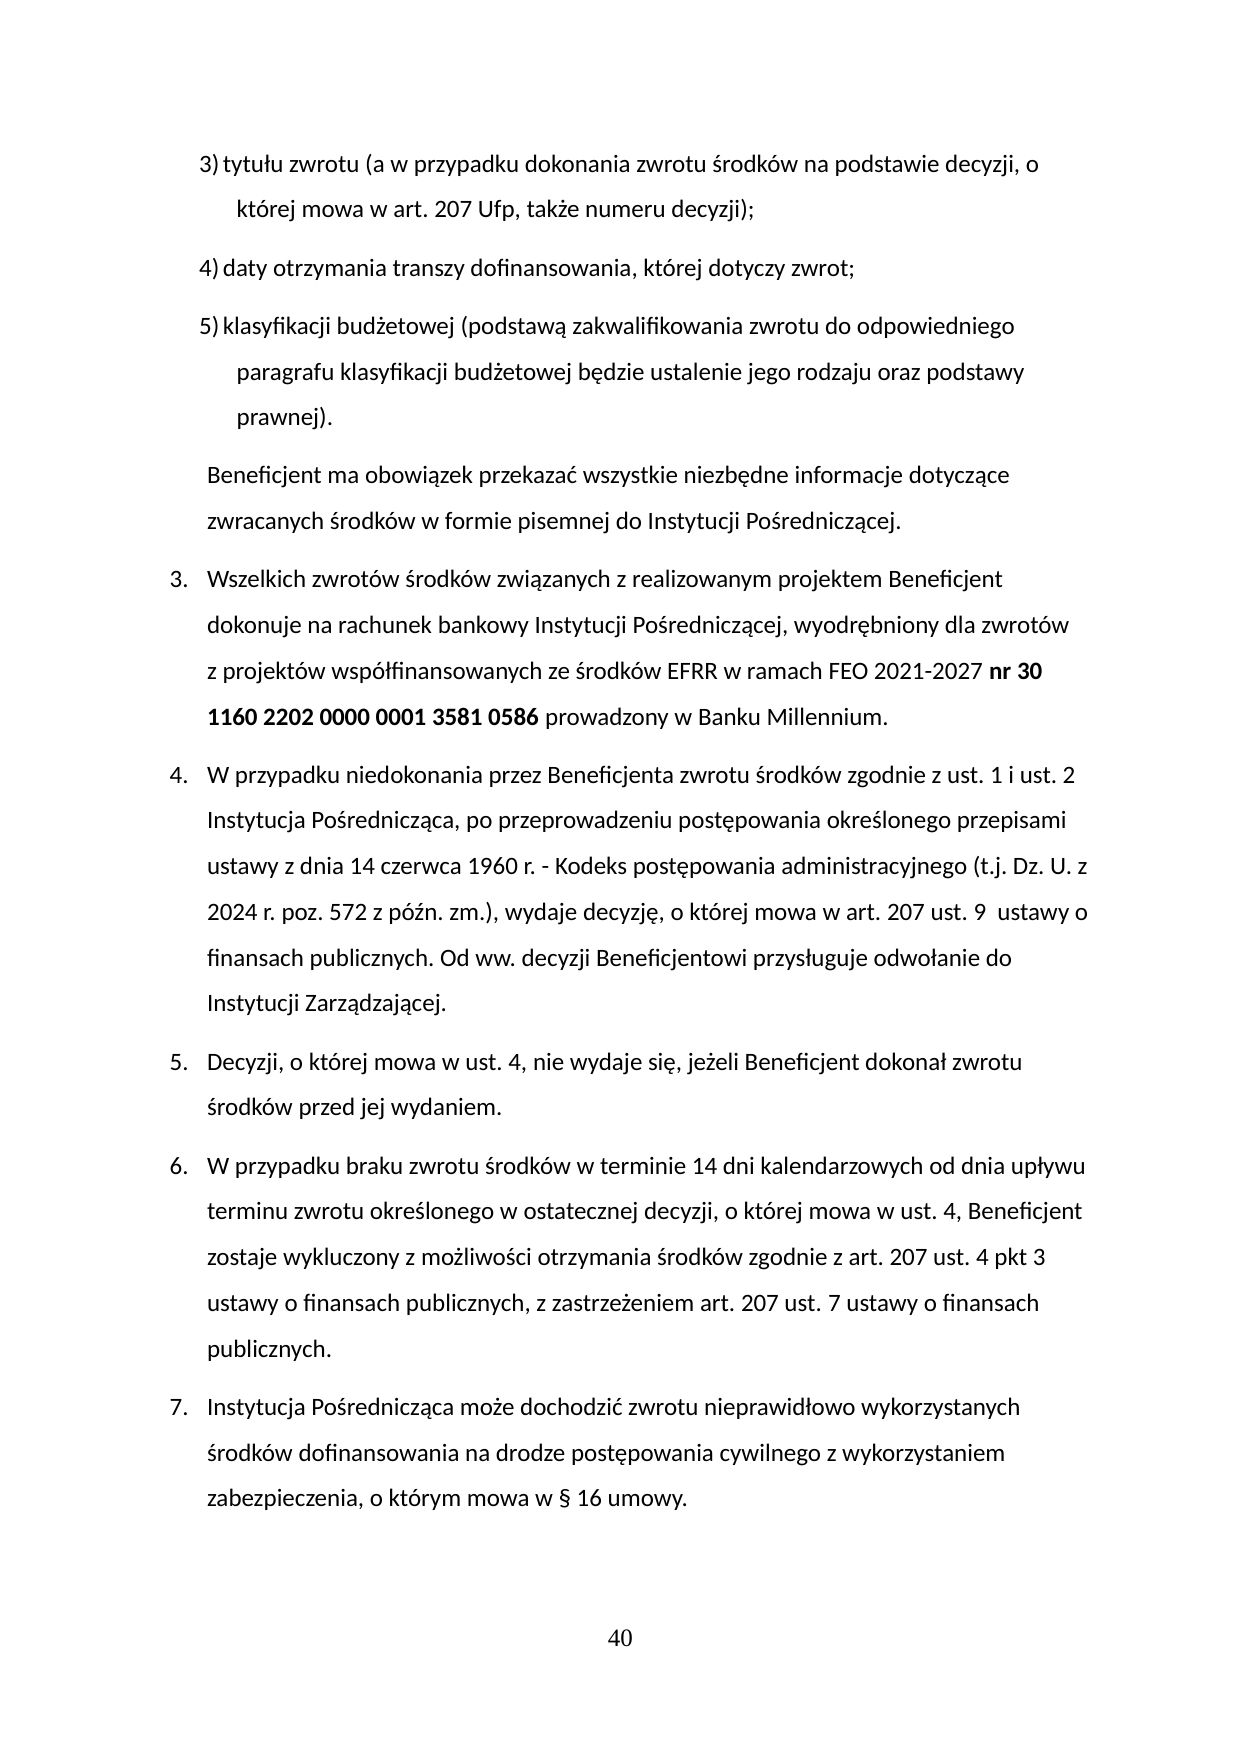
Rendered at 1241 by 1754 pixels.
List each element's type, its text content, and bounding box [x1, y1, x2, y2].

list tytułu zwrotu (a w przypadku dokonania zwrotu środków na podstawie decyzji, o której mowa w art. 207 Ufp, także numeru decyzji); [199, 148, 1092, 224]
text Beneficjent ma obowiązek przekazać wszystkie niezbędne informacje dotyczące zwracanych środków w formie pisemnej do Instytucji Pośredniczącej. [207, 459, 1092, 536]
list Instytucja Pośrednicząca może dochodzić zwrotu nieprawidłowo wykorzystanych środków dofinansowania na drodze postępowania cywilnego z wykorzystaniem zabezpieczenia, o którym mowa w § 16 umowy. [169, 1391, 1092, 1513]
list Wszelkich zwrotów środków związanych z realizowanym projektem Beneficjent dokonuje na rachunek bankowy Instytucji Pośredniczącej, wyodrębniony dla zwrotów z projektów współfinansowanych ze środków EFRR w ramach FEO 2021-2027 nr 30 1160 2202 0000 0001 3581 0586 prowadzony w Banku Millennium. [169, 563, 1092, 731]
list W przypadku niedokonania przez Beneficjenta zwrotu środków zgodnie z ust. 1 i ust. 2 Instytucja Pośrednicząca, po przeprowadzeniu postępowania określonego przepisami ustawy z dnia 14 czerwca 1960 r. - Kodeks postępowania administracyjnego (t.j. Dz. U. z 2024 r. poz. 572 z późn. zm.), wydaje decyzję, o której mowa w art. 207 ust. 9 ustawy o finansach publicznych. Od ww. decyzji Beneficjentowi przysługuje odwołanie do Instytucji Zarządzającej. [169, 759, 1092, 1018]
list Decyzji, o której mowa w ust. 4, nie wydaje się, jeżeli Beneficjent dokonał zwrotu środków przed jej wydaniem. [169, 1046, 1092, 1122]
list klasyfikacji budżetowej (podstawą zakwalifikowania zwrotu do odpowiedniego paragrafu klasyfikacji budżetowej będzie ustalenie jego rodzaju oraz podstawy prawnej). [199, 310, 1092, 432]
list daty otrzymania transzy dofinansowania, której dotyczy zwrot; [199, 252, 1092, 282]
list W przypadku braku zwrotu środków w terminie 14 dni kalendarzowych od dnia upływu terminu zwrotu określonego w ostatecznej decyzji, o której mowa w ust. 4, Beneficjent zostaje wykluczony z możliwości otrzymania środków zgodnie z art. 207 ust. 4 pkt 3 ustawy o finansach publicznych, z zastrzeżeniem art. 207 ust. 7 ustawy o finansach publicznych. [169, 1150, 1092, 1363]
